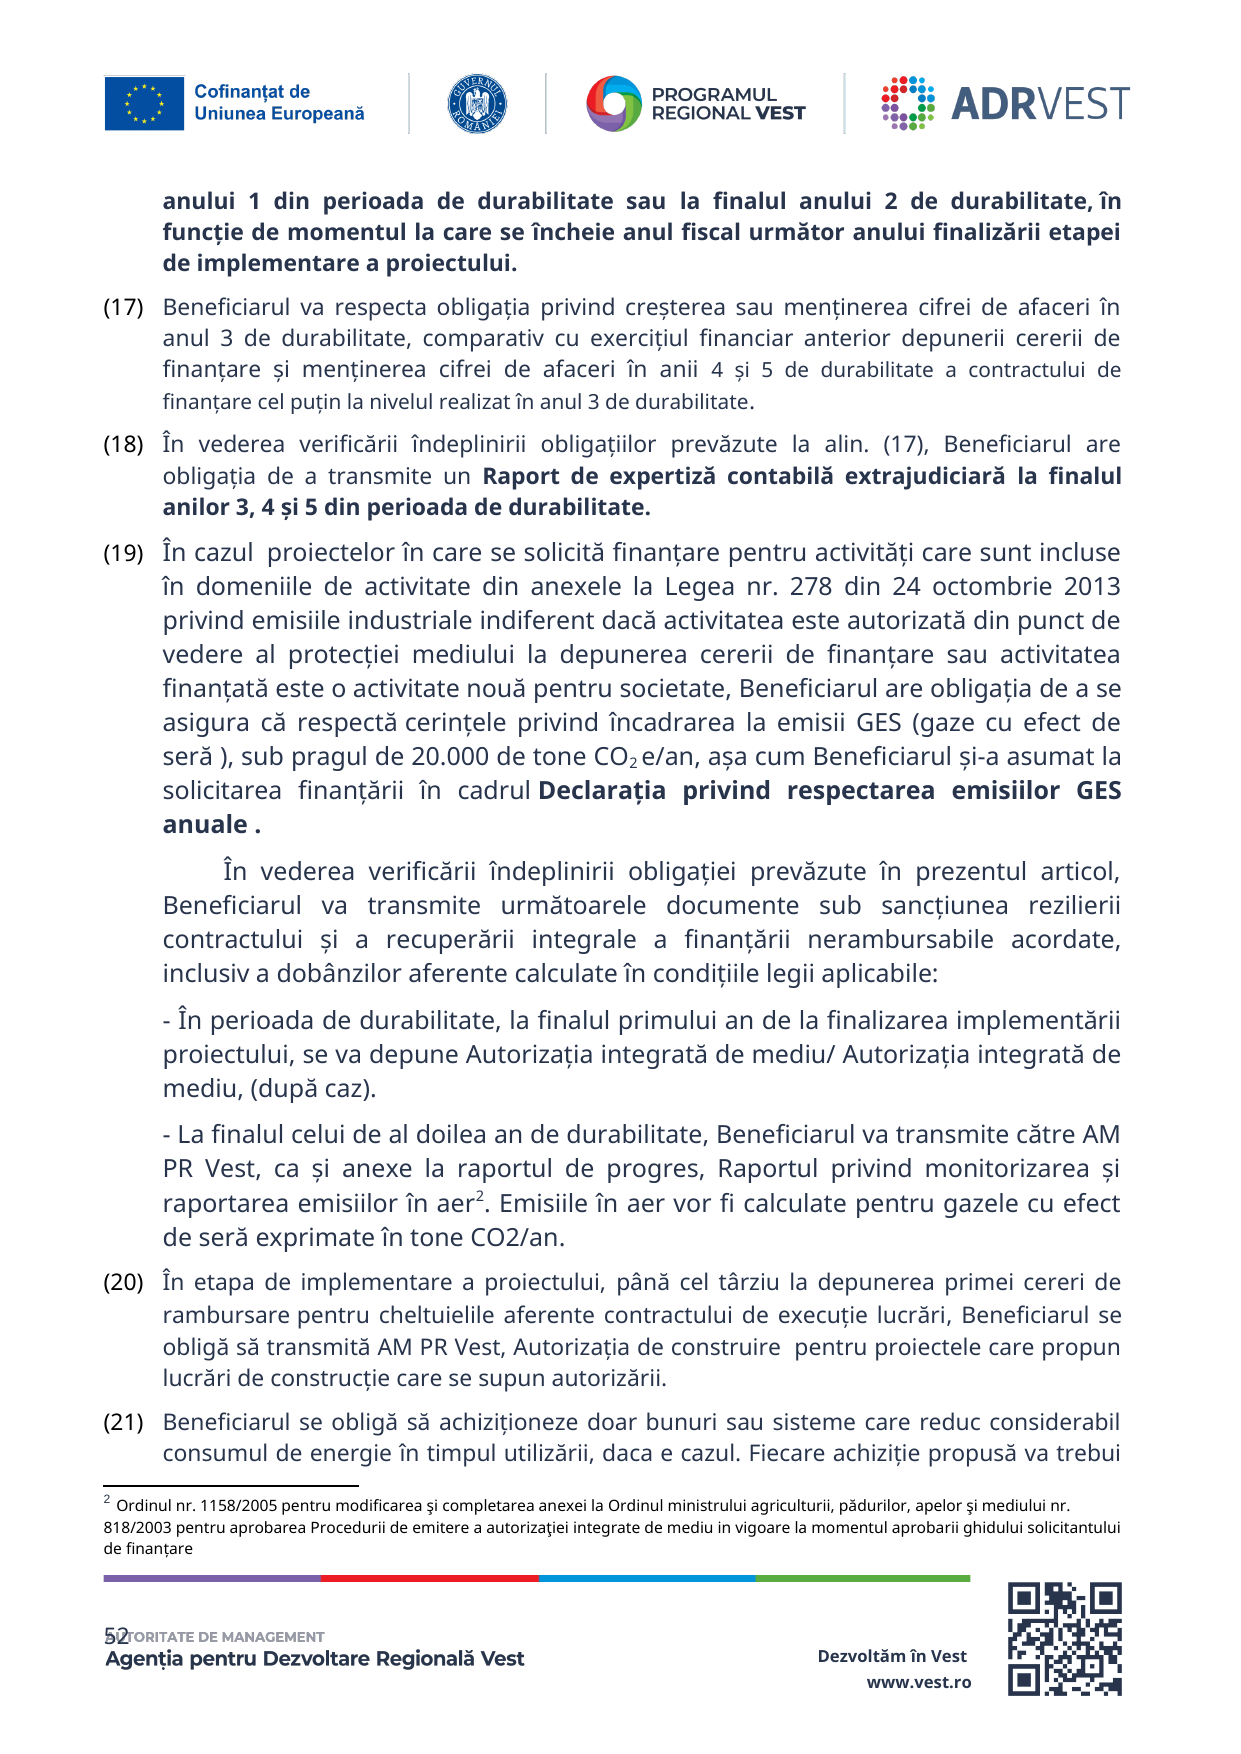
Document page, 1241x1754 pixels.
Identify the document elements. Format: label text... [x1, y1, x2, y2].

text În vederea verificării îndeplinirii obligației prevăzute în prezentul articol, Beneficiarul va transmite următoarele documente sub sancțiunea rezilierii contractului și a recuperării integrale a finanțării nerambursabile acordate, inclusiv a dobânzilor aferente calculate în condițiile legii aplicabile: [103, 854, 1122, 990]
list Beneficiarul va respecta obligația privind creșterea sau menținerea cifrei de afaceri în anul 3 de durabilitate, comparativ cu exercițiul financiar anterior depunerii cererii de finanțare și menținerea cifrei de afaceri în anii 4 și 5 de durabilitate a contractului de finanțare cel puțin la nivelul realizat în anul 3 de durabilitate. [103, 291, 1122, 416]
picture [1000, 1574, 1131, 1705]
list În cazul proiectelor în care se solicită finanțare pentru activități care sunt incluse în domeniile de activitate din anexele la Legea nr. 278 din 24 octombrie 2013 privind emisiile industriale indiferent dacă activitatea este autorizată din punct de vedere al protecției mediului la depunerea cererii de finanțare sau activitatea finanțată este o activitate nouă pentru societate, Beneficiarul are obligația de a se asigura că respectă cerințele privind încadrarea la emisii GES (gaze cu efect de seră ), sub pragul de 20.000 de tone CO2 e/an, așa cum Beneficiarul și-a asumat la solicitarea finanțării în cadrul Declarația privind respectarea emisiilor GES anuale . [103, 534, 1122, 841]
list În vederea verificării îndeplinirii obligațiilor prevăzute la alin. (17), Beneficiarul are obligația de a transmite un Raport de expertiză contabilă extrajudiciară la finalul anilor 3, 4 și 5 din perioada de durabilitate. [103, 428, 1122, 522]
picture [103, 73, 1131, 134]
list În etapa de implementare a proiectului, până cel târziu la depunerea primei cereri de rambursare pentru cheltuielile aferente contractului de execuție lucrări, Beneficiarul se obligă să transmită AM PR Vest, Autorizația de construire pentru proiectele care propun lucrări de construcție care se supun autorizării. [103, 1266, 1122, 1394]
list - În perioada de durabilitate, la finalul primului an de la finalizarea implementării proiectului, se va depune Autorizația integrată de mediu/ Autorizația integrată de mediu, (după caz). [162, 1002, 1122, 1104]
list - La finalul celui de al doilea an de durabilitate, Beneficiarul va transmite către AM PR Vest, ca și anexe la raportul de progres, Raportul privind monitorizarea și raportarea emisiilor în aer. Emisiile în aer vor fi calculate pentru gazele cu efect de seră exprimate în tone CO2/an. [162, 1117, 1122, 1253]
